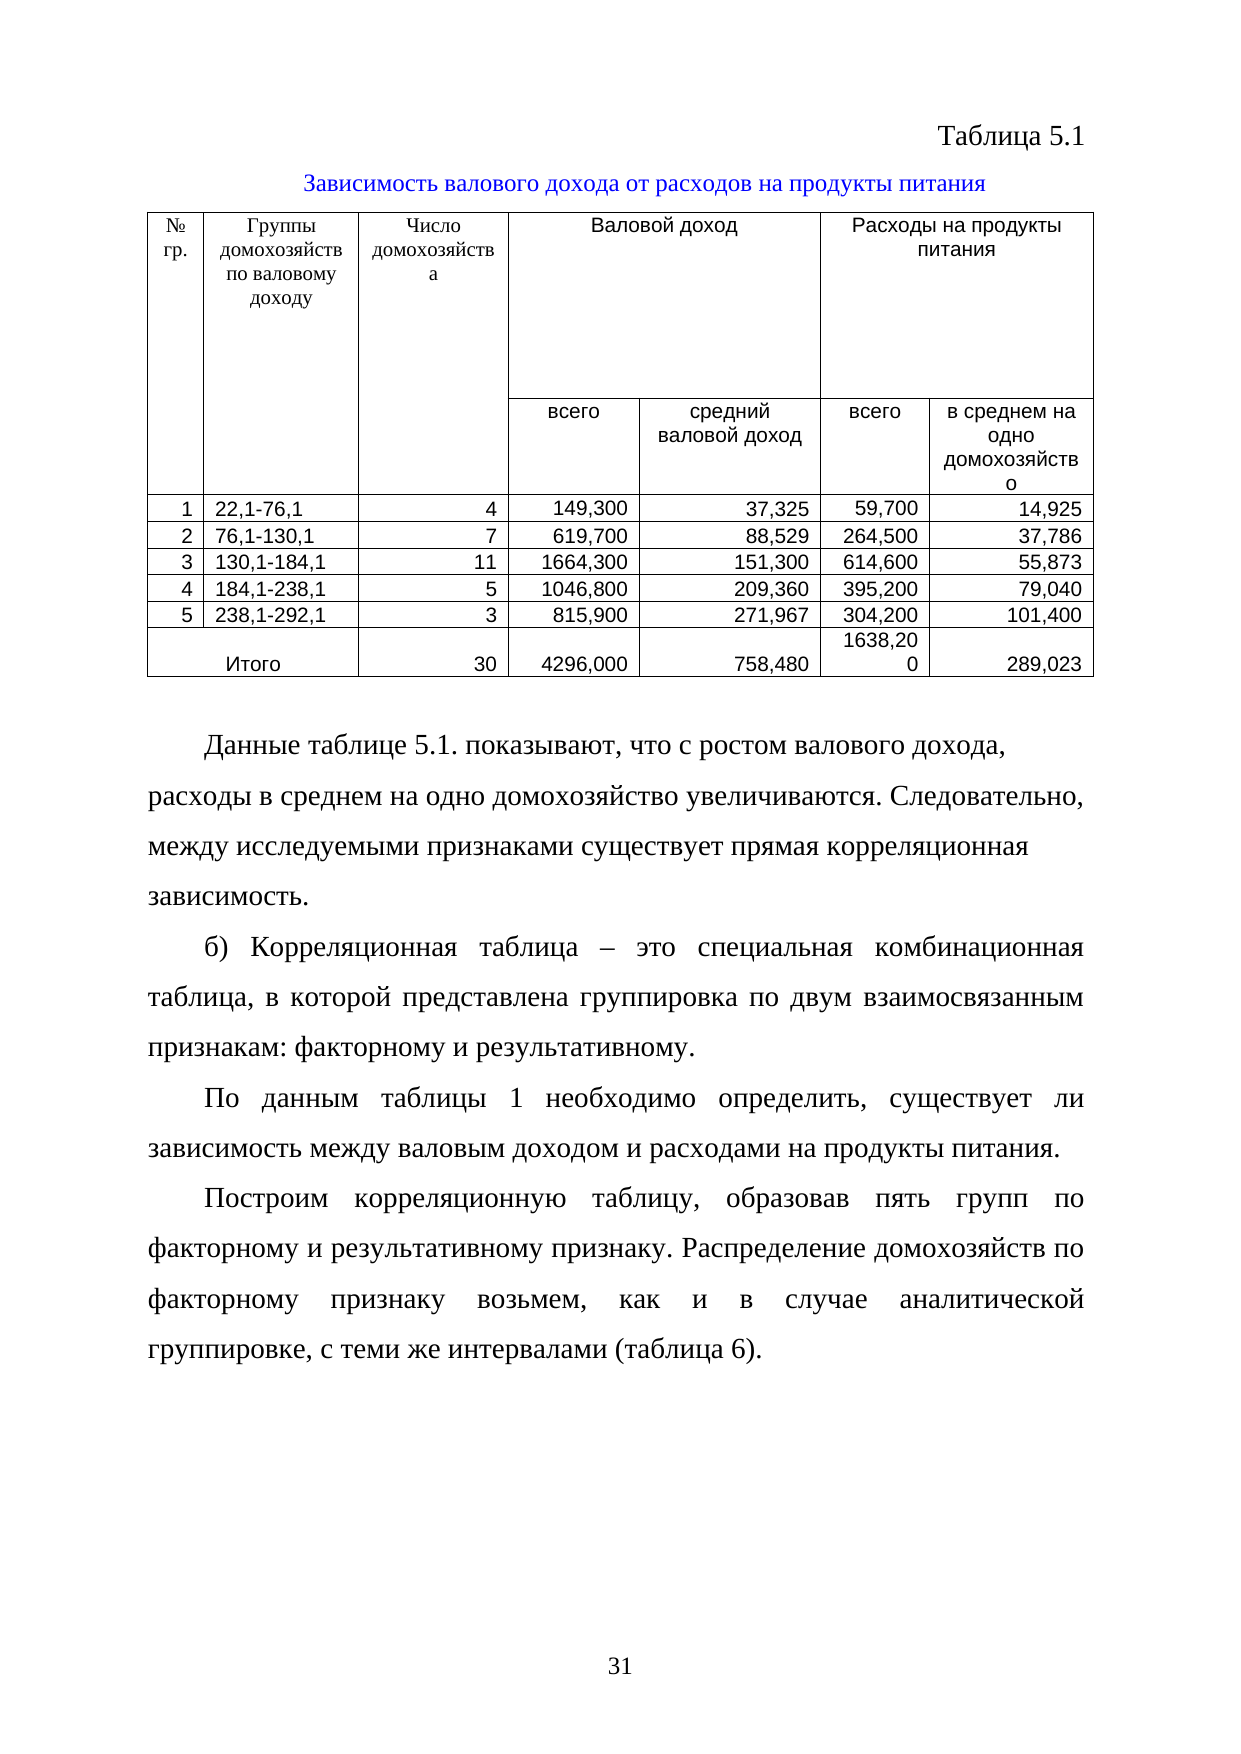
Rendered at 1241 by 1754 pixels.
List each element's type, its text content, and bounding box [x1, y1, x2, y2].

table_cell 264,500 [821, 522, 929, 547]
table_cell 614,600 [821, 549, 929, 574]
table_cell 238,1-292,1 [204, 602, 358, 627]
table_cell 2 [148, 522, 203, 547]
table_cell 151,300 [640, 549, 820, 574]
table_cell 59,700 [821, 495, 929, 521]
table_cell 619,700 [509, 522, 639, 547]
table_header № гр. [148, 213, 203, 494]
table_cell 1 [148, 495, 203, 521]
table_cell 88,529 [640, 522, 820, 547]
table_cell 149,300 [509, 495, 639, 521]
table_cell 101,400 [930, 602, 1093, 627]
table_cell 11 [359, 549, 508, 574]
table_cell 130,1-184,1 [204, 549, 358, 574]
table_header Валовой доход [509, 213, 820, 397]
text По данным таблицы 1 необходимо определить, существует ли зависимость между валовым доходом и расходами на продукты питания. [148, 1080, 1085, 1163]
table_cell 7 [359, 522, 508, 547]
table_cell всего [509, 399, 639, 494]
table_cell 1638,200 [821, 628, 929, 676]
text б) Корреляционная таблица – это специальная комбинационная таблица, в которой представлена группировка по двум взаимосвязанным признакам: факторному и результативному. [148, 929, 1085, 1063]
table_cell всего [821, 399, 929, 494]
table_cell Итого [148, 628, 358, 676]
table_cell 395,200 [821, 575, 929, 601]
table_cell 37,325 [640, 495, 820, 521]
text Зависимость валового дохода от расходов на продукты питания [148, 168, 1085, 197]
table_cell 209,360 [640, 575, 820, 601]
table_cell 4296,000 [509, 628, 639, 676]
text Данные таблице 5.1. показывают, что с ростом валового дохода, расходы в среднем на одно домохозяйство увеличиваются. Следовательно, между исследуемыми признаками существует прямая корреляционная зависимость. [148, 727, 1085, 912]
table_cell 37,786 [930, 522, 1093, 547]
table_cell 5 [148, 602, 203, 627]
table_cell 289,023 [930, 628, 1093, 676]
table_cell 55,873 [930, 549, 1093, 574]
table_cell 30 [359, 628, 508, 676]
table_header Группы домохозяйств по валовому доходу [204, 213, 358, 494]
table_cell 4 [359, 495, 508, 521]
table_cell 5 [359, 575, 508, 601]
table_header Число домохозяйства [359, 213, 508, 494]
table_header Расходы на продукты питания [821, 213, 1093, 397]
table_cell 758,480 [640, 628, 820, 676]
table_cell 271,967 [640, 602, 820, 627]
table_cell 4 [148, 575, 203, 601]
table_cell 304,200 [821, 602, 929, 627]
table_cell 14,925 [930, 495, 1093, 521]
table_cell в среднем на одно домохозяйство [930, 399, 1093, 494]
text Таблица 5.1 [148, 118, 1085, 152]
table_cell 76,1-130,1 [204, 522, 358, 547]
table_cell 815,900 [509, 602, 639, 627]
table_cell 184,1-238,1 [204, 575, 358, 601]
table_cell средний валовой доход [640, 399, 820, 494]
table_cell 3 [148, 549, 203, 574]
text Построим корреляционную таблицу, образовав пять групп по факторному и результативному признаку. Распределение домохозяйств по факторному признаку возьмем, как и в случае аналитической группировке, с теми же интервалами (таблица 6). [148, 1180, 1085, 1365]
table_cell 79,040 [930, 575, 1093, 601]
table_cell 1046,800 [509, 575, 639, 601]
table_cell 3 [359, 602, 508, 627]
table_cell 22,1-76,1 [204, 495, 358, 521]
table_cell 1664,300 [509, 549, 639, 574]
